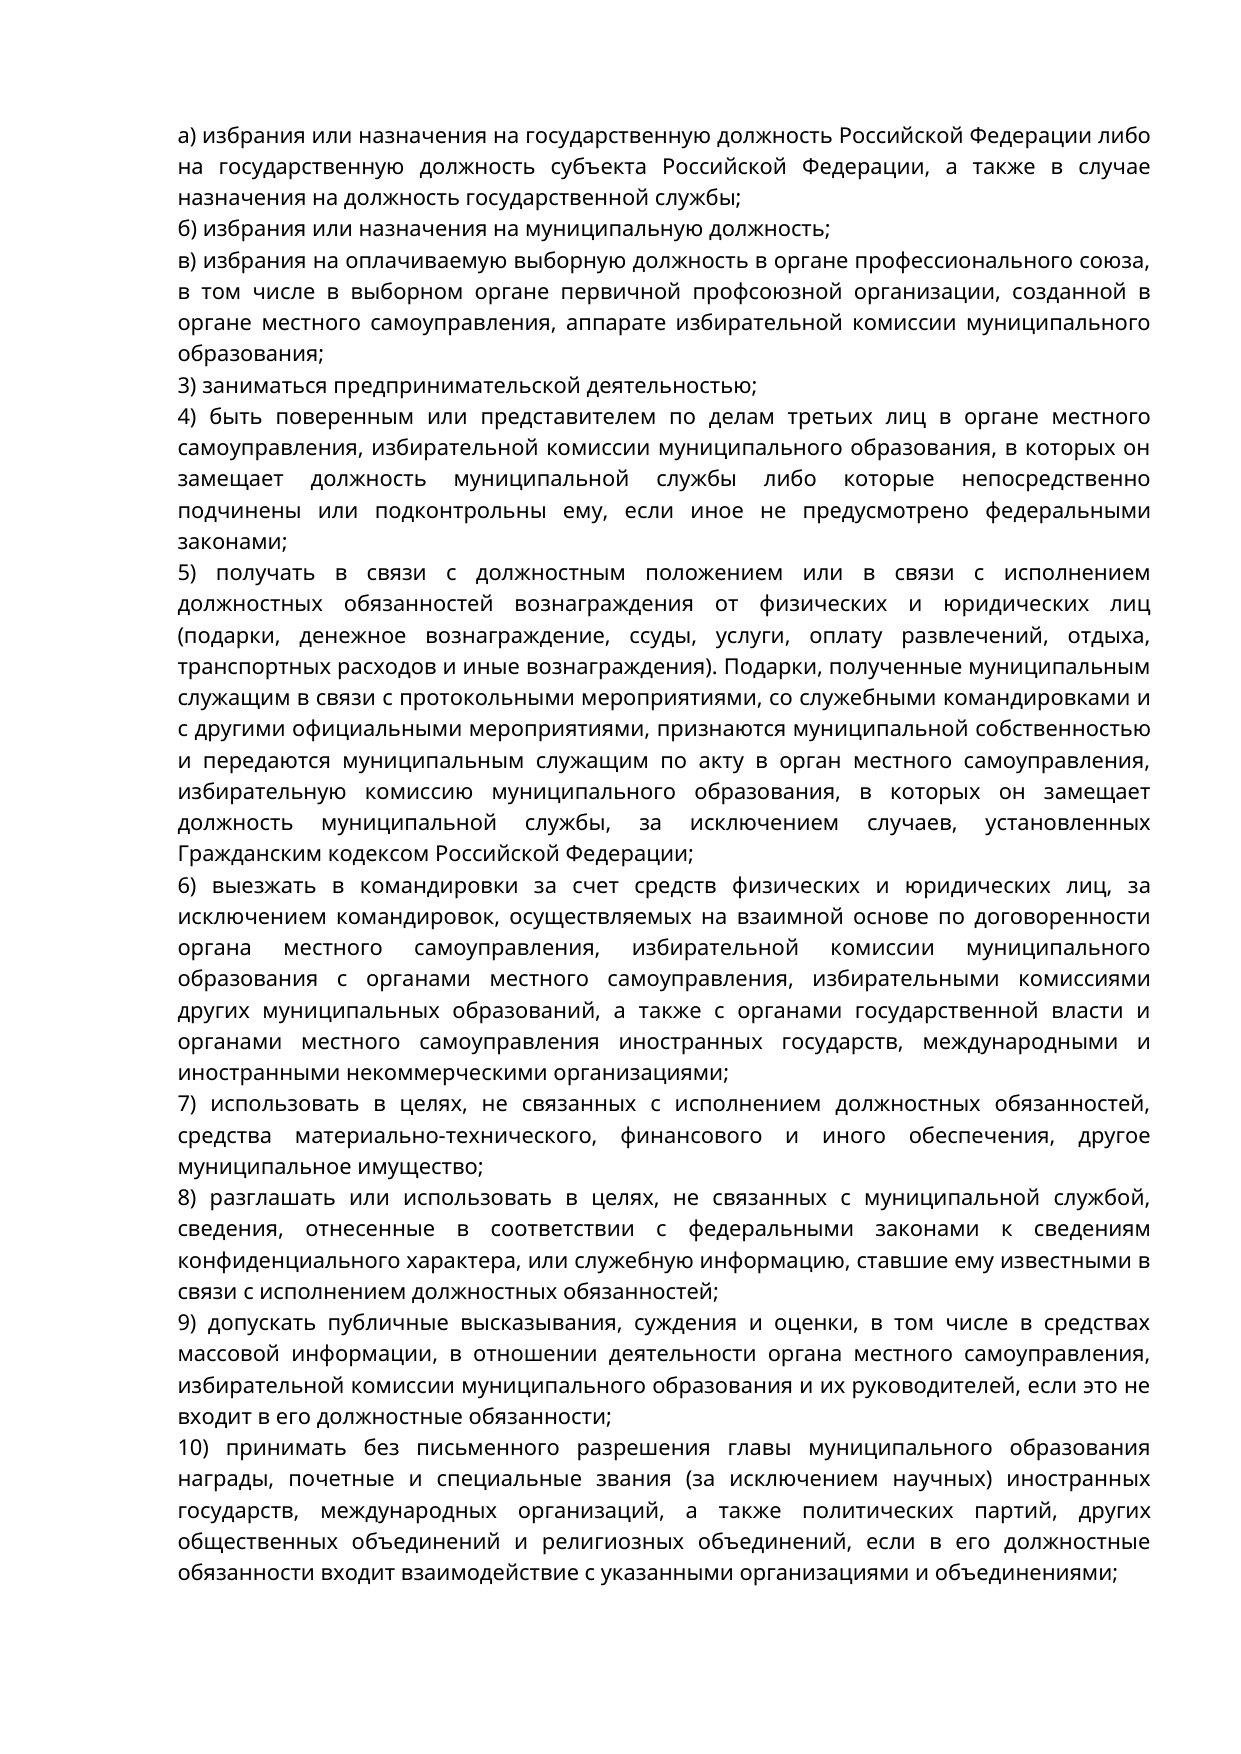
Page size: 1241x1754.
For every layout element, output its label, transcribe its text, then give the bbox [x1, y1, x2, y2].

text 7) использовать в целях, не связанных с исполнением должностных обязанностей, средства материально-технического, финансового и иного обеспечения, другое муниципальное имущество; [177, 1087, 1152, 1181]
text 3) заниматься предпринимательской деятельностью; [177, 368, 1152, 399]
text 10) принимать без письменного разрешения главы муниципального образования награды, почетные и специальные звания (за исключением научных) иностранных государств, международных организаций, а также политических партий, других общественных объединений и религиозных объединений, если в его должностные обязанности входит взаимодействие с указанными организациями и объединениями; [177, 1431, 1152, 1587]
text в) избрания на оплачиваемую выборную должность в органе профессионального союза, в том числе в выборном органе первичной профсоюзной организации, созданной в органе местного самоуправления, аппарате избирательной комиссии муниципального образования; [177, 243, 1152, 368]
text б) избрания или назначения на муниципальную должность; [177, 212, 1152, 243]
text 4) быть поверенным или представителем по делам третьих лиц в органе местного самоуправления, избирательной комиссии муниципального образования, в которых он замещает должность муниципальной службы либо которые непосредственно подчинены или подконтрольны ему, если иное не предусмотрено федеральными законами; [177, 399, 1152, 556]
text 5) получать в связи с должностным положением или в связи с исполнением должностных обязанностей вознаграждения от физических и юридических лиц (подарки, денежное вознаграждение, ссуды, услуги, оплату развлечений, отдыха, транспортных расходов и иные вознаграждения). Подарки, полученные муниципальным служащим в связи с протокольными мероприятиями, со служебными командировками и с другими официальными мероприятиями, признаются муниципальной собственностью и передаются муниципальным служащим по акту в орган местного самоуправления, избирательную комиссию муниципального образования, в которых он замещает должность муниципальной службы, за исключением случаев, установленных Гражданским кодексом Российской Федерации; [177, 556, 1152, 868]
text а) избрания или назначения на государственную должность Российской Федерации либо на государственную должность субъекта Российской Федерации, а также в случае назначения на должность государственной службы; [177, 118, 1152, 212]
text 6) выезжать в командировки за счет средств физических и юридических лиц, за исключением командировок, осуществляемых на взаимной основе по договоренности органа местного самоуправления, избирательной комиссии муниципального образования с органами местного самоуправления, избирательными комиссиями других муниципальных образований, а также с органами государственной власти и органами местного самоуправления иностранных государств, международными и иностранными некоммерческими организациями; [177, 868, 1152, 1087]
text 8) разглашать или использовать в целях, не связанных с муниципальной службой, сведения, отнесенные в соответствии с федеральными законами к сведениям конфиденциального характера, или служебную информацию, ставшие ему известными в связи с исполнением должностных обязанностей; [177, 1181, 1152, 1306]
text 9) допускать публичные высказывания, суждения и оценки, в том числе в средствах массовой информации, в отношении деятельности органа местного самоуправления, избирательной комиссии муниципального образования и их руководителей, если это не входит в его должностные обязанности; [177, 1306, 1152, 1431]
